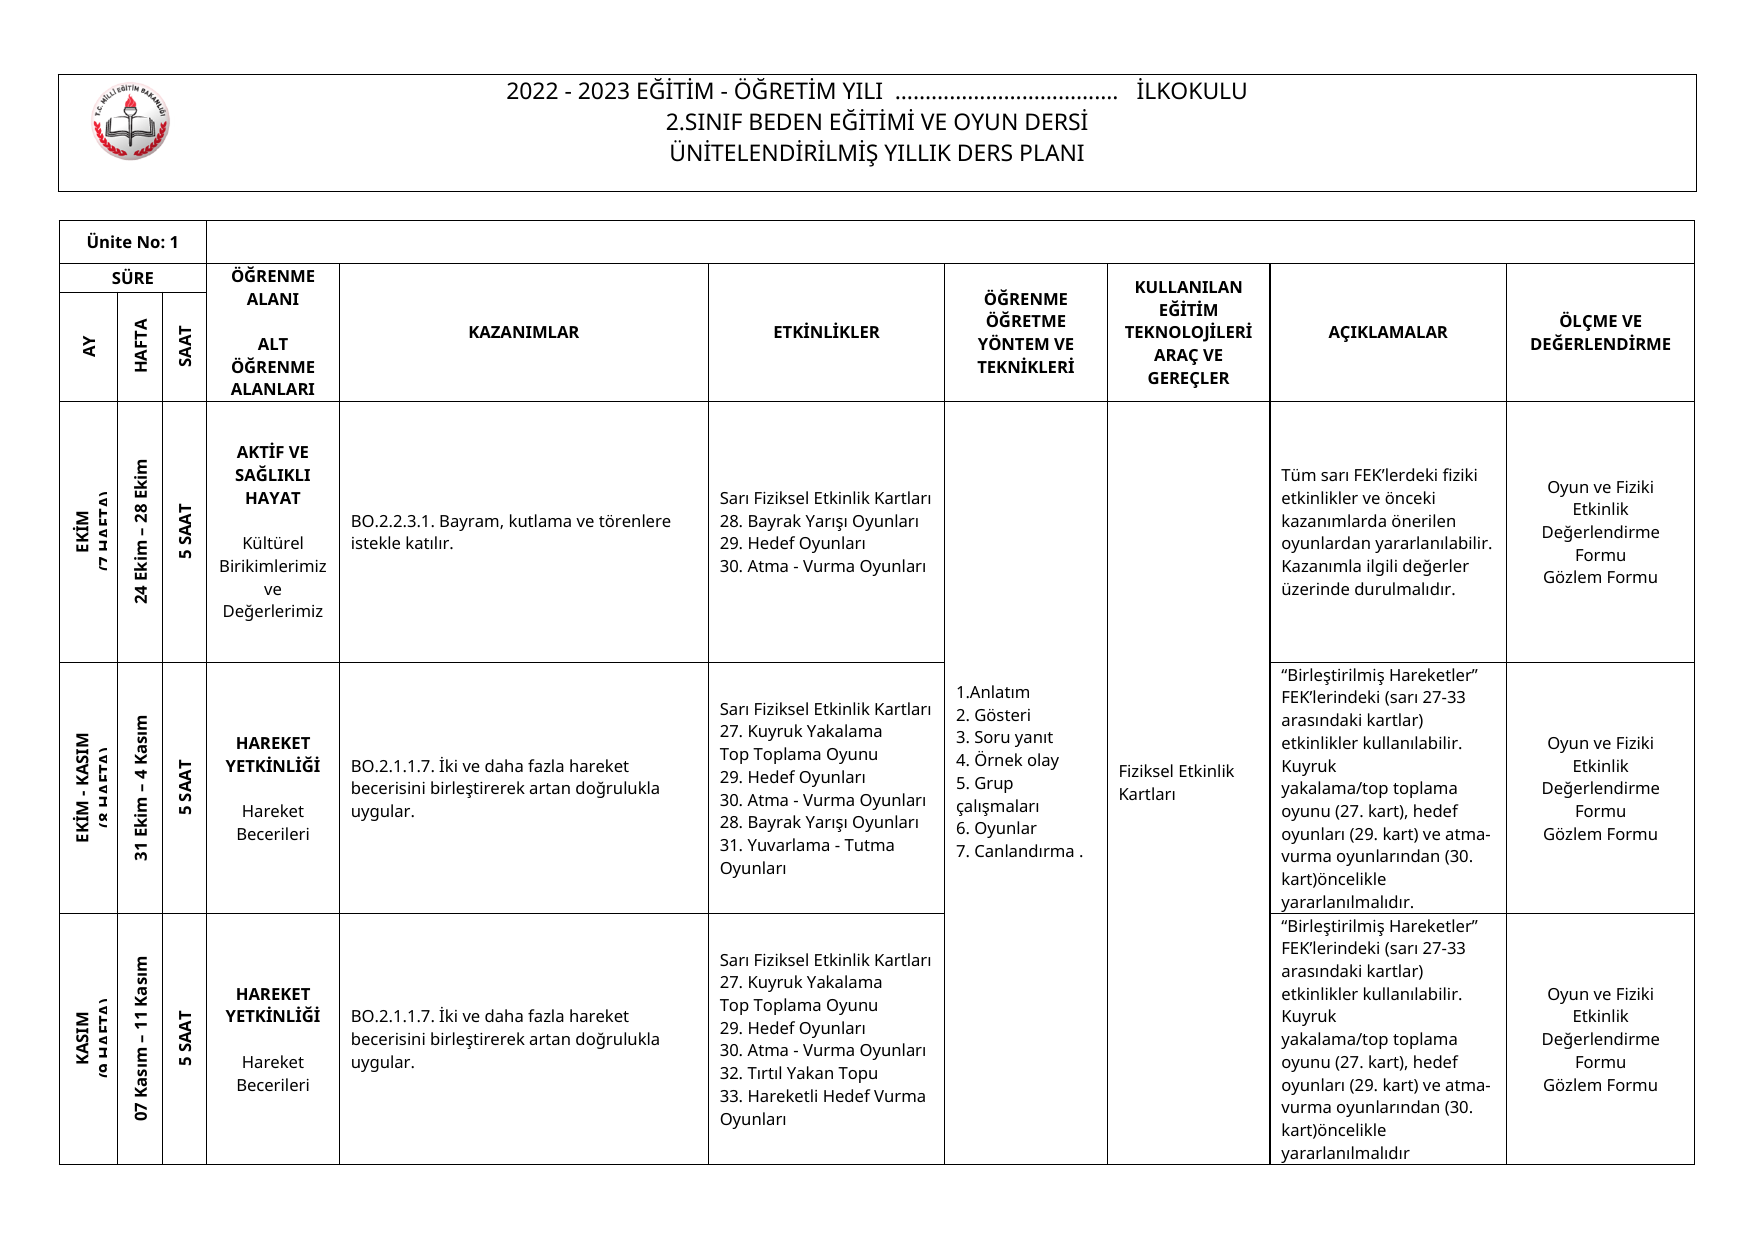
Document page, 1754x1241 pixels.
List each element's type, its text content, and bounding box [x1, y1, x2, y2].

table_cell BO.2.1.1.7. İki ve daha fazla hareket becerisini birleştirerek artan doğrulukla uygular. [340, 914, 708, 1164]
table_cell SÜRE [60, 264, 206, 292]
table_cell Oyun ve Fiziki Etkinlik Değerlendirme Formu Gözlem Formu [1507, 663, 1694, 913]
table_cell BO.2.2.3.1. Bayram, kutlama ve törenlere istekle katılır. [340, 402, 708, 662]
table_cell AÇIKLAMALAR [1271, 264, 1506, 401]
table_cell ETKİNLİKLER [709, 264, 944, 401]
picture [85, 77, 175, 167]
table_cell Sarı Fiziksel Etkinlik Kartları 27. Kuyruk Yakalama Top Toplama Oyunu 29. Hedef Oyunları 30. Atma - Vurma Oyunları 32. Tırtıl Yakan Topu 33. Hareketli Hedef Vurma Oyunları [709, 914, 944, 1164]
table_cell HAFTA [118, 293, 162, 401]
table_cell SAAT [163, 293, 206, 401]
table_cell AKTİF VE SAĞLIKLI HAYAT Kültürel Birikimlerimiz ve Değerlerimiz [207, 402, 339, 662]
table_cell ÖĞRENME ÖĞRETME YÖNTEM VE TEKNİKLERİ [945, 264, 1107, 401]
table_cell Sarı Fiziksel Etkinlik Kartları 27. Kuyruk Yakalama Top Toplama Oyunu 29. Hedef Oyunları 30. Atma - Vurma Oyunları 28. Bayrak Yarışı Oyunları 31. Yuvarlama - Tutma Oyunları [709, 663, 944, 913]
table_cell BO.2.1.1.7. İki ve daha fazla hareket becerisini birleştirerek artan doğrulukla uygular. [340, 663, 708, 913]
table_cell KAZANIMLAR [340, 264, 708, 401]
table_cell ÖĞRENME ALANI ALT ÖĞRENME ALANLARI [207, 264, 339, 401]
table_cell Oyun ve Fiziki Etkinlik Değerlendirme Formu Gözlem Formu [1507, 914, 1694, 1164]
table_cell Sarı Fiziksel Etkinlik Kartları 28. Bayrak Yarışı Oyunları 29. Hedef Oyunları 30. Atma - Vurma Oyunları [709, 402, 944, 662]
table_cell KULLANILAN EĞİTİM TEKNOLOJİLERİ ARAÇ VE GEREÇLER [1108, 264, 1269, 401]
table_cell ÖLÇME VE DEĞERLENDİRME [1507, 264, 1694, 401]
table_cell 24 Ekim – 28 Ekim [118, 402, 162, 662]
table_cell 5 SAAT [163, 663, 206, 913]
table_cell “Birleştirilmiş Hareketler” FEK’lerindeki (sarı 27-33 arasındaki kartlar) etkinlikler kullanılabilir. Kuyruk yakalama/top toplama oyunu (27. kart), hedef oyunları (29. kart) ve atma-vurma oyunlarından (30. kart)öncelikle yararlanılmalıdır [1271, 914, 1506, 1164]
table_cell 5 SAAT [163, 914, 206, 1164]
table_cell HAREKET YETKİNLİĞİ Hareket Becerileri [207, 663, 339, 913]
table_header Ünite No: 1 [60, 221, 206, 263]
table_cell Tüm sarı FEK’lerdeki fiziki etkinlikler ve önceki kazanımlarda önerilen oyunlardan yararlanılabilir. Kazanımla ilgili değerler üzerinde durulmalıdır. [1271, 402, 1506, 662]
table_cell 5 SAAT [163, 402, 206, 662]
table_cell KASIM (9.HAFTA) [60, 914, 117, 1164]
table_cell AY [60, 293, 117, 401]
table_cell “Birleştirilmiş Hareketler” FEK’lerindeki (sarı 27-33 arasındaki kartlar) etkinlikler kullanılabilir. Kuyruk yakalama/top toplama oyunu (27. kart), hedef oyunları (29. kart) ve atma-vurma oyunlarından (30. kart)öncelikle yararlanılmalıdır. [1271, 663, 1506, 913]
table_cell HAREKET YETKİNLİĞİ Hareket Becerileri [207, 914, 339, 1164]
table_cell Oyun ve Fiziki Etkinlik Değerlendirme Formu Gözlem Formu [1507, 402, 1694, 662]
table_cell EKİM - KASIM (8.HAFTA) [60, 663, 117, 913]
table_cell 31 Ekim – 4 Kasım [118, 663, 162, 913]
table_cell EKİM (7.HAFTA) [60, 402, 117, 662]
table_cell Fiziksel Etkinlik Kartları [1108, 402, 1269, 1164]
table_cell 07 Kasım – 11 Kasım [118, 914, 162, 1164]
table_cell 1.Anlatım 2. Gösteri 3. Soru yanıt 4. Örnek olay 5. Grup çalışmaları 6. Oyunlar 7. Canlandırma . [945, 402, 1107, 1164]
table_header [207, 221, 1694, 263]
